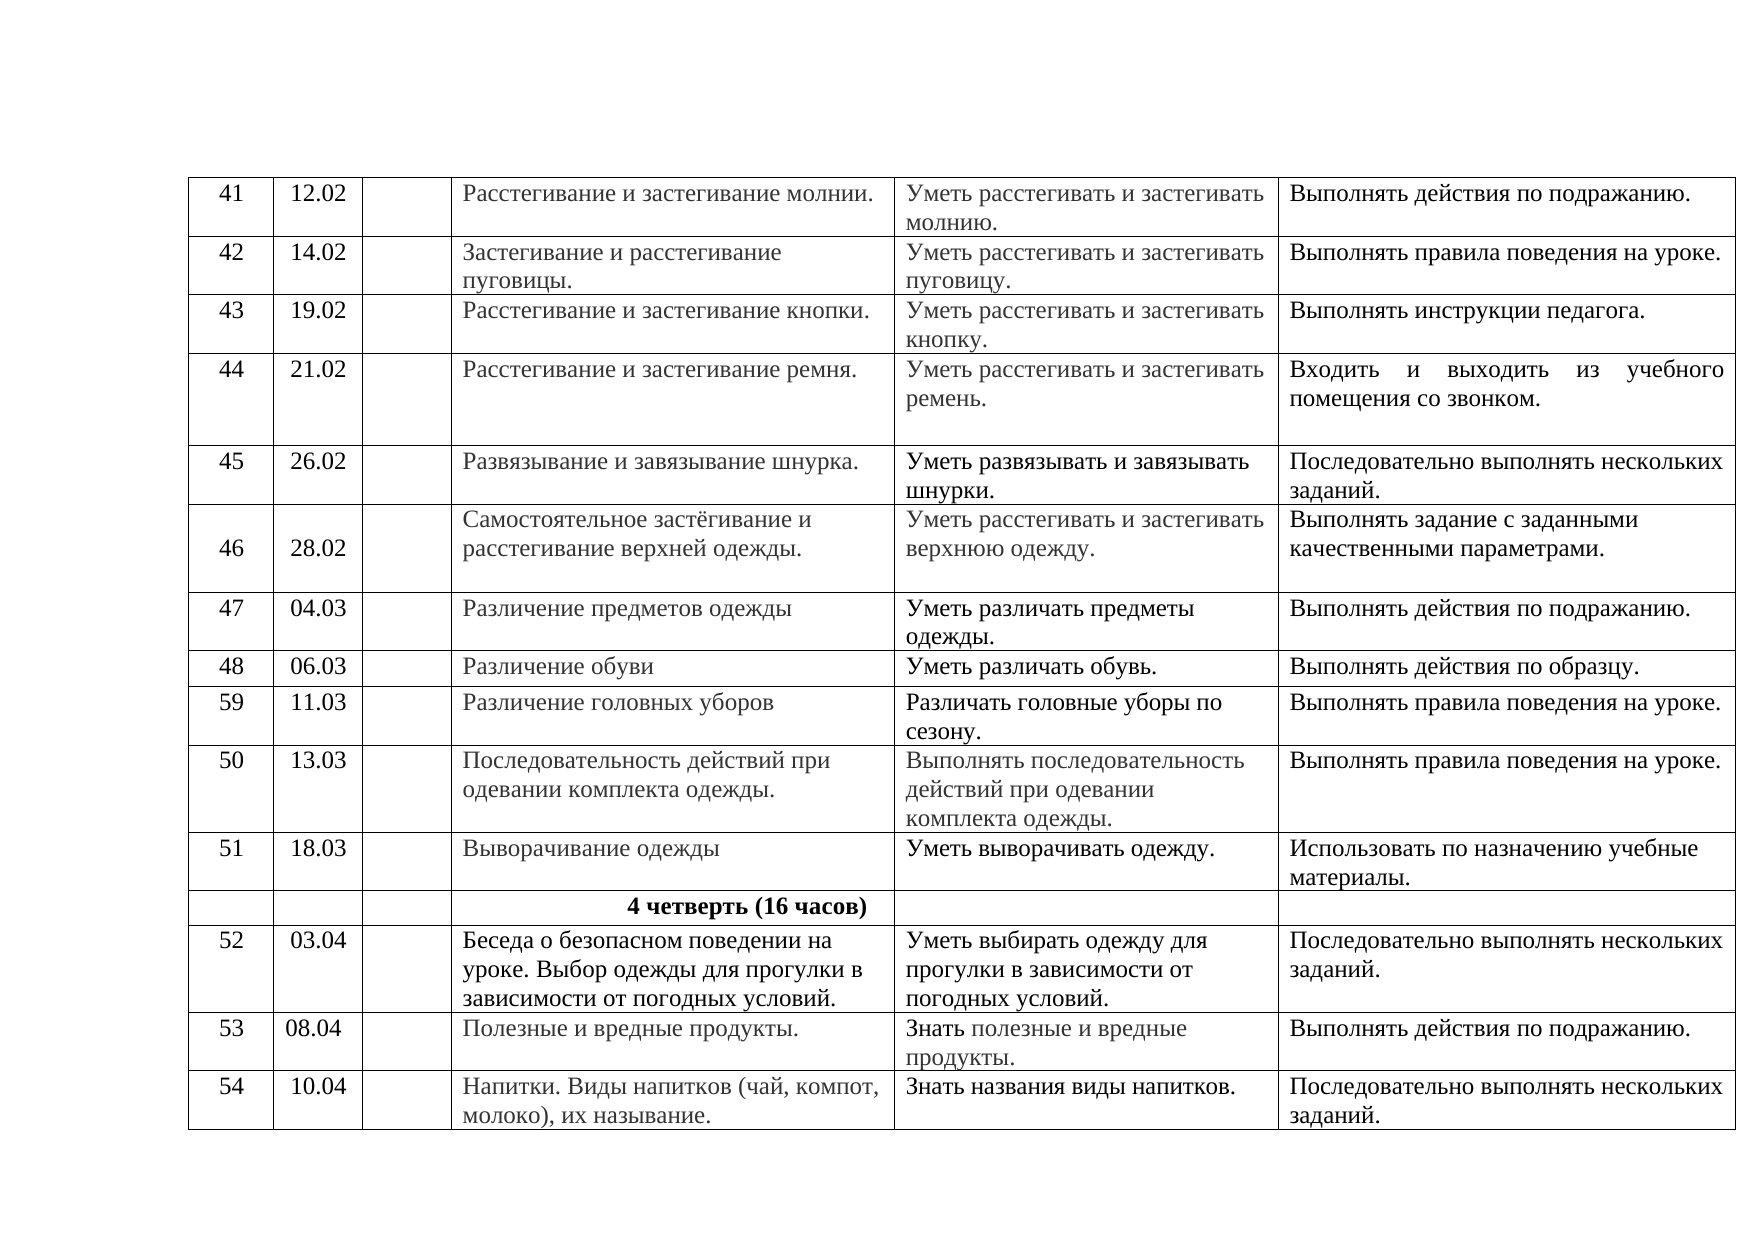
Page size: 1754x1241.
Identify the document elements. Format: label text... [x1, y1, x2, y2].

table_cell 53 [189, 1013, 273, 1070]
table_cell Уметь расстегивать и застегивать верхнюю одежду. [895, 505, 1278, 592]
table_cell 14.02 [274, 237, 362, 294]
table_cell [363, 354, 451, 445]
table_cell Последовательно выполнять нескольких заданий. [1279, 446, 1735, 503]
table_cell Расстегивание и застегивание ремня. [452, 354, 894, 445]
table_cell Выполнять правила поведения на уроке. [1279, 746, 1735, 832]
table_cell Уметь выбирать одежду для прогулки в зависимости от погодных условий. [895, 926, 1278, 1012]
table_cell 46 [189, 505, 273, 592]
table_cell 18.03 [274, 833, 362, 890]
table_cell Различение головных уборов [452, 687, 894, 744]
table_cell 59 [189, 687, 273, 744]
table_cell Выполнять действия по образцу. [1279, 651, 1735, 686]
table_cell 04.03 [274, 593, 362, 650]
table_cell 41 [189, 178, 273, 236]
table_cell [363, 687, 451, 744]
table_cell Уметь расстегивать и застегивать пуговицу. [895, 237, 1278, 294]
table_cell Различение обуви [452, 651, 894, 686]
table_cell 51 [189, 833, 273, 890]
table_cell Последовательно выполнять нескольких заданий. [1279, 926, 1735, 1012]
table_cell [363, 833, 451, 890]
table_cell 47 [189, 593, 273, 650]
table_cell [1279, 891, 1735, 924]
table_cell Уметь выворачивать одежду. [895, 833, 1278, 890]
table_cell Полезные и вредные продукты. [452, 1013, 894, 1070]
table_cell 06.03 [274, 651, 362, 686]
table_cell 43 [189, 295, 273, 353]
table_cell Выполнять правила поведения на уроке. [1279, 687, 1735, 744]
table_cell 12.02 [274, 178, 362, 236]
table_cell 13.03 [274, 746, 362, 832]
table_cell Застегивание и расстегивание пуговицы. [452, 237, 894, 294]
table_cell Выполнять действия по подражанию. [1279, 1013, 1735, 1070]
table_cell [274, 891, 362, 924]
table_cell [363, 651, 451, 686]
table_cell [363, 295, 451, 353]
table_cell Выворачивание одежды [452, 833, 894, 890]
table_cell Различение предметов одежды [452, 593, 894, 650]
table_cell [363, 746, 451, 832]
table_cell 42 [189, 237, 273, 294]
table_cell [363, 926, 451, 1012]
table_cell Развязывание и завязывание шнурка. [452, 446, 894, 503]
table_cell 52 [189, 926, 273, 1012]
table_cell 19.02 [274, 295, 362, 353]
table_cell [895, 1071, 1278, 1129]
table_cell Последовательно выполнять нескольких заданий. [1279, 1071, 1735, 1129]
table_cell Уметь различать предметы одежды. [895, 593, 1278, 650]
table_cell [363, 505, 451, 592]
table_cell 08.04 [274, 1013, 362, 1070]
table_cell Выполнять действия по подражанию. [1279, 593, 1735, 650]
table_cell Входить и выходить из учебного помещения со звонком. [1279, 354, 1735, 445]
table_cell 21.02 [274, 354, 362, 445]
table_cell Выполнять инструкции педагога. [1279, 295, 1735, 353]
table_cell [363, 891, 451, 924]
table_cell [189, 891, 273, 924]
table_cell Напитки. Виды напитков (чай, компот, молоко), их называние. [452, 1071, 894, 1129]
table_cell Последовательность действий при одевании комплекта одежды. [452, 746, 894, 832]
table_cell Уметь расстегивать и застегивать ремень. [895, 354, 1278, 445]
table_cell [363, 178, 451, 236]
table_cell Различать головные уборы по сезону. [895, 687, 1278, 744]
table_cell 10.04 [274, 1071, 362, 1129]
table_cell 50 [189, 746, 273, 832]
table_cell 54 [189, 1071, 273, 1129]
table_cell Знать полезные и вредные продукты. [895, 1013, 1278, 1070]
table_cell 4 четверть (16 часов) [452, 891, 894, 924]
table_cell Уметь расстегивать и застегивать кнопку. [895, 295, 1278, 353]
table_cell Выполнять действия по подражанию. [1279, 178, 1735, 236]
table_cell [363, 237, 451, 294]
table_cell Расстегивание и застегивание кнопки. [452, 295, 894, 353]
table_cell Использовать по назначению учебные материалы. [1279, 833, 1735, 890]
table_cell Уметь различать обувь. [895, 651, 1278, 686]
table_cell Уметь развязывать и завязывать шнурки. [895, 446, 1278, 503]
table_cell [363, 593, 451, 650]
table_cell Выполнять задание с заданными качественными параметрами. [1279, 505, 1735, 592]
table_cell 28.02 [274, 505, 362, 592]
table_cell Беседа о безопасном поведении на уроке. Выбор одежды для прогулки в зависимости от погодных условий. [452, 926, 894, 1012]
table_cell 45 [189, 446, 273, 503]
table_cell Уметь расстегивать и застегивать молнию. [895, 178, 1278, 236]
table_cell Выполнять правила поведения на уроке. [1279, 237, 1735, 294]
table_cell [363, 1013, 451, 1070]
table_cell [363, 446, 451, 503]
table_cell 48 [189, 651, 273, 686]
table_cell 03.04 [274, 926, 362, 1012]
table_cell 26.02 [274, 446, 362, 503]
table_cell Самостоятельное застёгивание и расстегивание верхней одежды. [452, 505, 894, 592]
table_cell Расстегивание и застегивание молнии. [452, 178, 894, 236]
table_cell 44 [189, 354, 273, 445]
table_cell [895, 891, 1278, 924]
table_cell Выполнять последовательность действий при одевании комплекта одежды. [895, 746, 1278, 832]
table_cell [363, 1071, 451, 1129]
table_cell 11.03 [274, 687, 362, 744]
